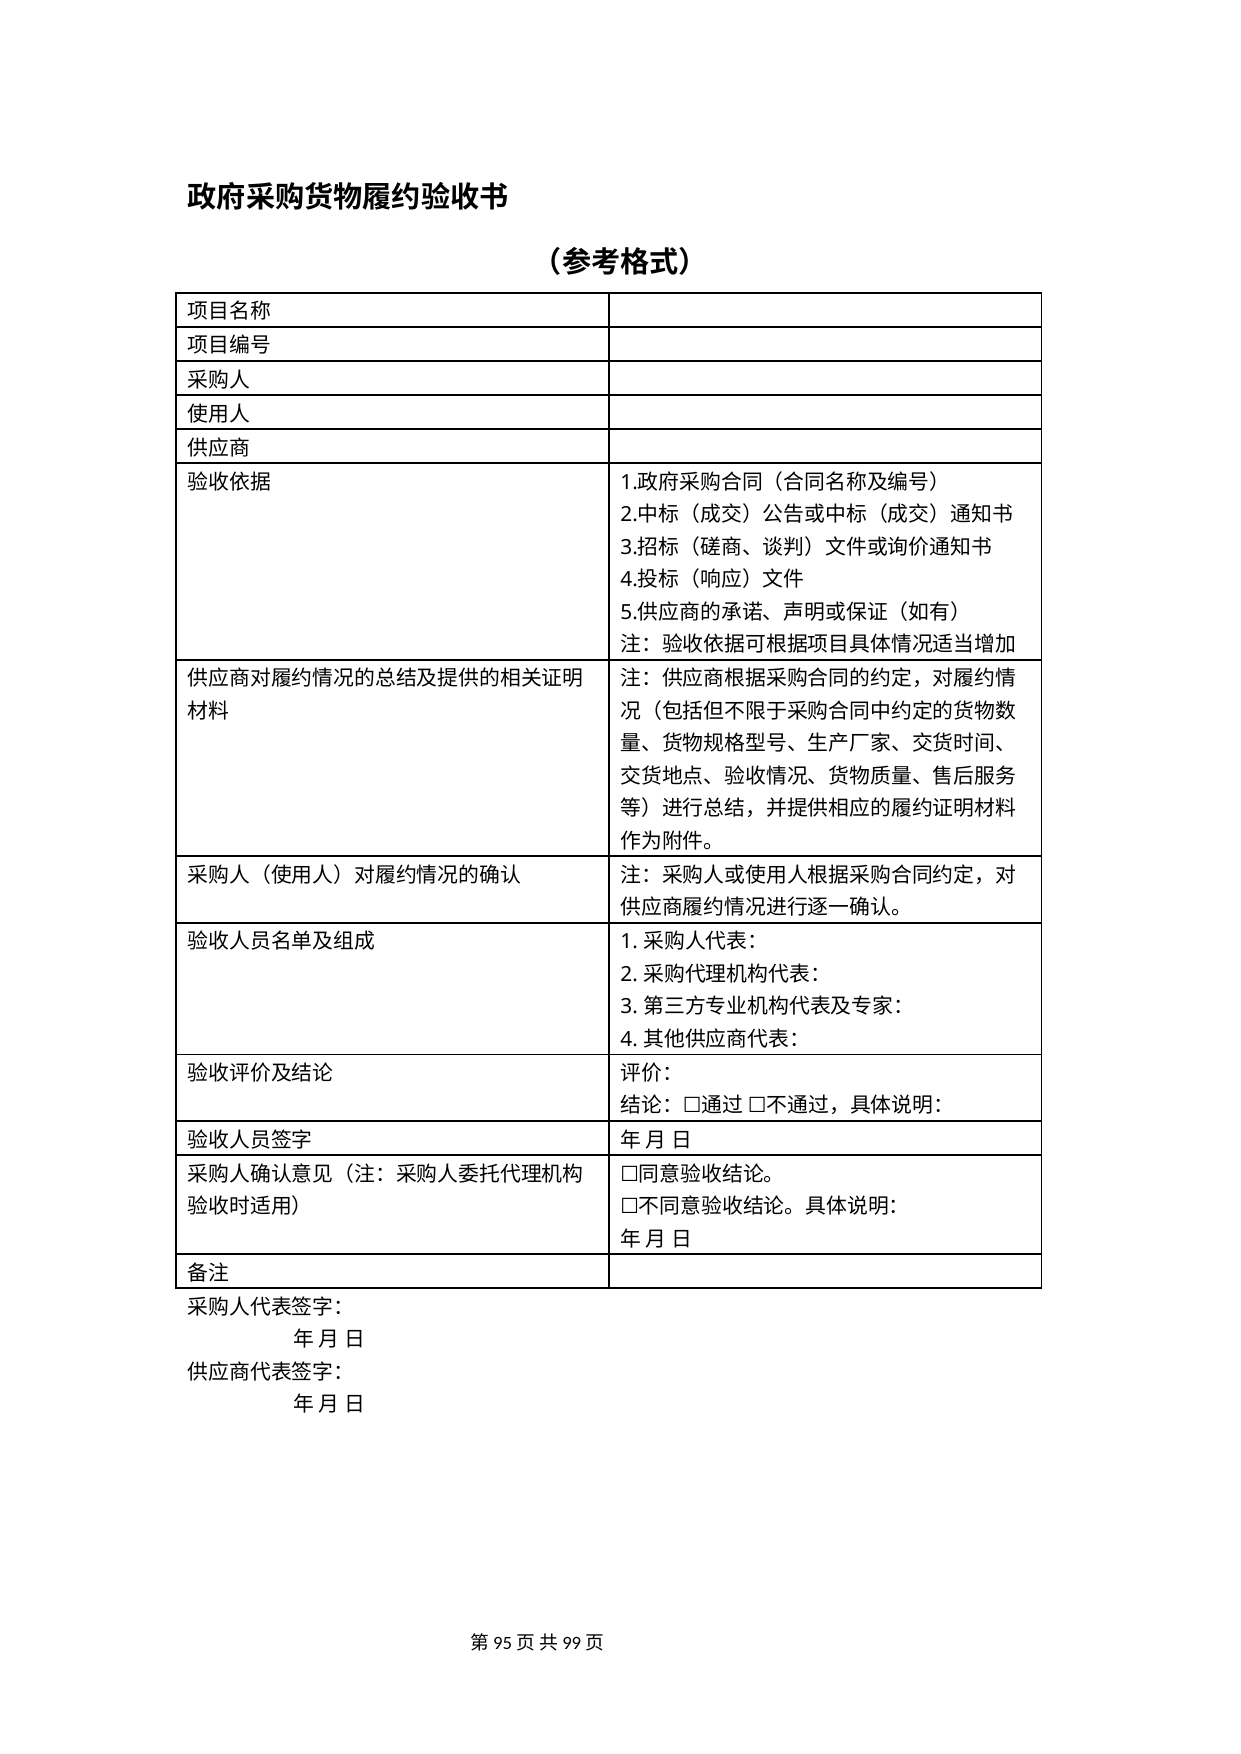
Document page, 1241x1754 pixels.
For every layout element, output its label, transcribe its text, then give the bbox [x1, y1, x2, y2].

text （参考格式） [187, 227, 1053, 292]
table_cell 验收人员签字 [177, 1122, 608, 1154]
table_cell 注：采购人或使用人根据采购合同约定，对供应商履约情况进行逐一确认。 [610, 857, 1041, 922]
text 年 月 日 [187, 1321, 1053, 1354]
table_cell [610, 430, 1041, 462]
table_cell 1.政府采购合同（合同名称及编号） 2.中标（成交）公告或中标（成交）通知书 3.招标（磋商、谈判）文件或询价通知书 4.投标（响应）文件 5.供应商的承诺、声明或保证（如有） 注：验收依据可根据项目具体情况适当增加 [610, 464, 1041, 659]
table_cell 验收评价及结论 [177, 1055, 608, 1120]
table_header 项目名称 [177, 294, 608, 326]
table_cell 供应商 [177, 430, 608, 462]
text 政府采购货物履约验收书 [187, 162, 1053, 227]
table_cell [610, 362, 1041, 394]
table_cell [610, 396, 1041, 428]
table_header [610, 294, 1041, 326]
table_cell 采购人 [177, 362, 608, 394]
text 供应商代表签字： [187, 1354, 1053, 1386]
text 采购人代表签字： [187, 1289, 1053, 1321]
table_cell 1. 采购人代表： 2. 采购代理机构代表： 3. 第三方专业机构代表及专家： 4. 其他供应商代表： [610, 924, 1041, 1053]
table_cell 使用人 [177, 396, 608, 428]
table_cell 评价： 结论：☐通过 ☐不通过，具体说明： [610, 1055, 1041, 1120]
table_cell 供应商对履约情况的总结及提供的相关证明材料 [177, 661, 608, 855]
table_cell [610, 1255, 1041, 1287]
table_cell 验收人员名单及组成 [177, 924, 608, 1053]
table_cell 采购人确认意见（注：采购人委托代理机构验收时适用） [177, 1156, 608, 1253]
table_cell 验收依据 [177, 464, 608, 659]
table_cell [610, 328, 1041, 360]
table_cell 项目编号 [177, 328, 608, 360]
table_cell 采购人（使用人）对履约情况的确认 [177, 857, 608, 922]
table_cell 年 月 日 [610, 1122, 1041, 1154]
table_cell 注：供应商根据采购合同的约定，对履约情况（包括但不限于采购合同中约定的货物数量、货物规格型号、生产厂家、交货时间、交货地点、验收情况、货物质量、售后服务等）进行总结，并提供相应的履约证明材料作为附件。 [610, 661, 1041, 855]
table_cell 备注 [177, 1255, 608, 1287]
table_cell ☐同意验收结论。 ☐不同意验收结论。具体说明： 年 月 日 [610, 1156, 1041, 1253]
text 年 月 日 [187, 1386, 1053, 1419]
